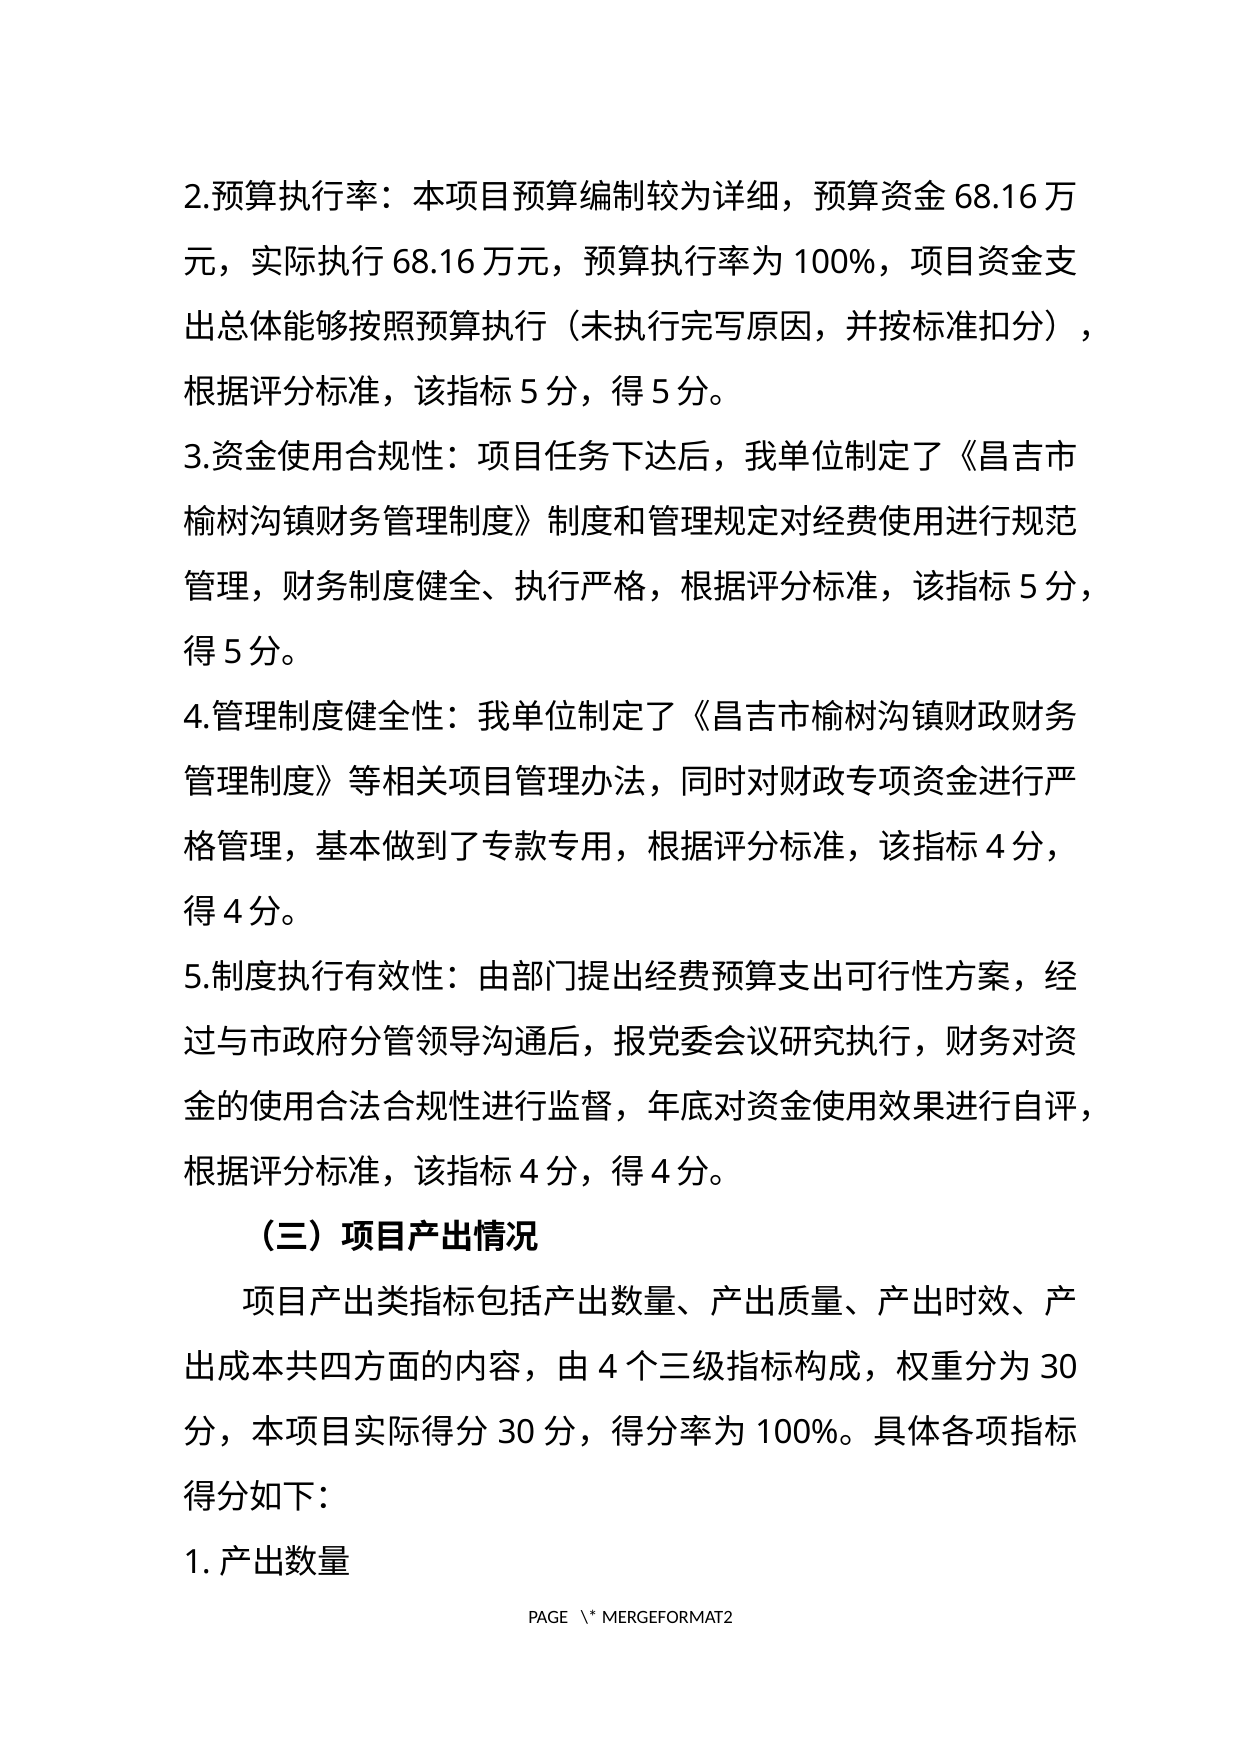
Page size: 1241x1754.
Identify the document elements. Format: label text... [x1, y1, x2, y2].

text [183, 162, 1078, 1202]
text （三）项目产出情况 [183, 1202, 1078, 1267]
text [183, 1267, 1078, 1592]
